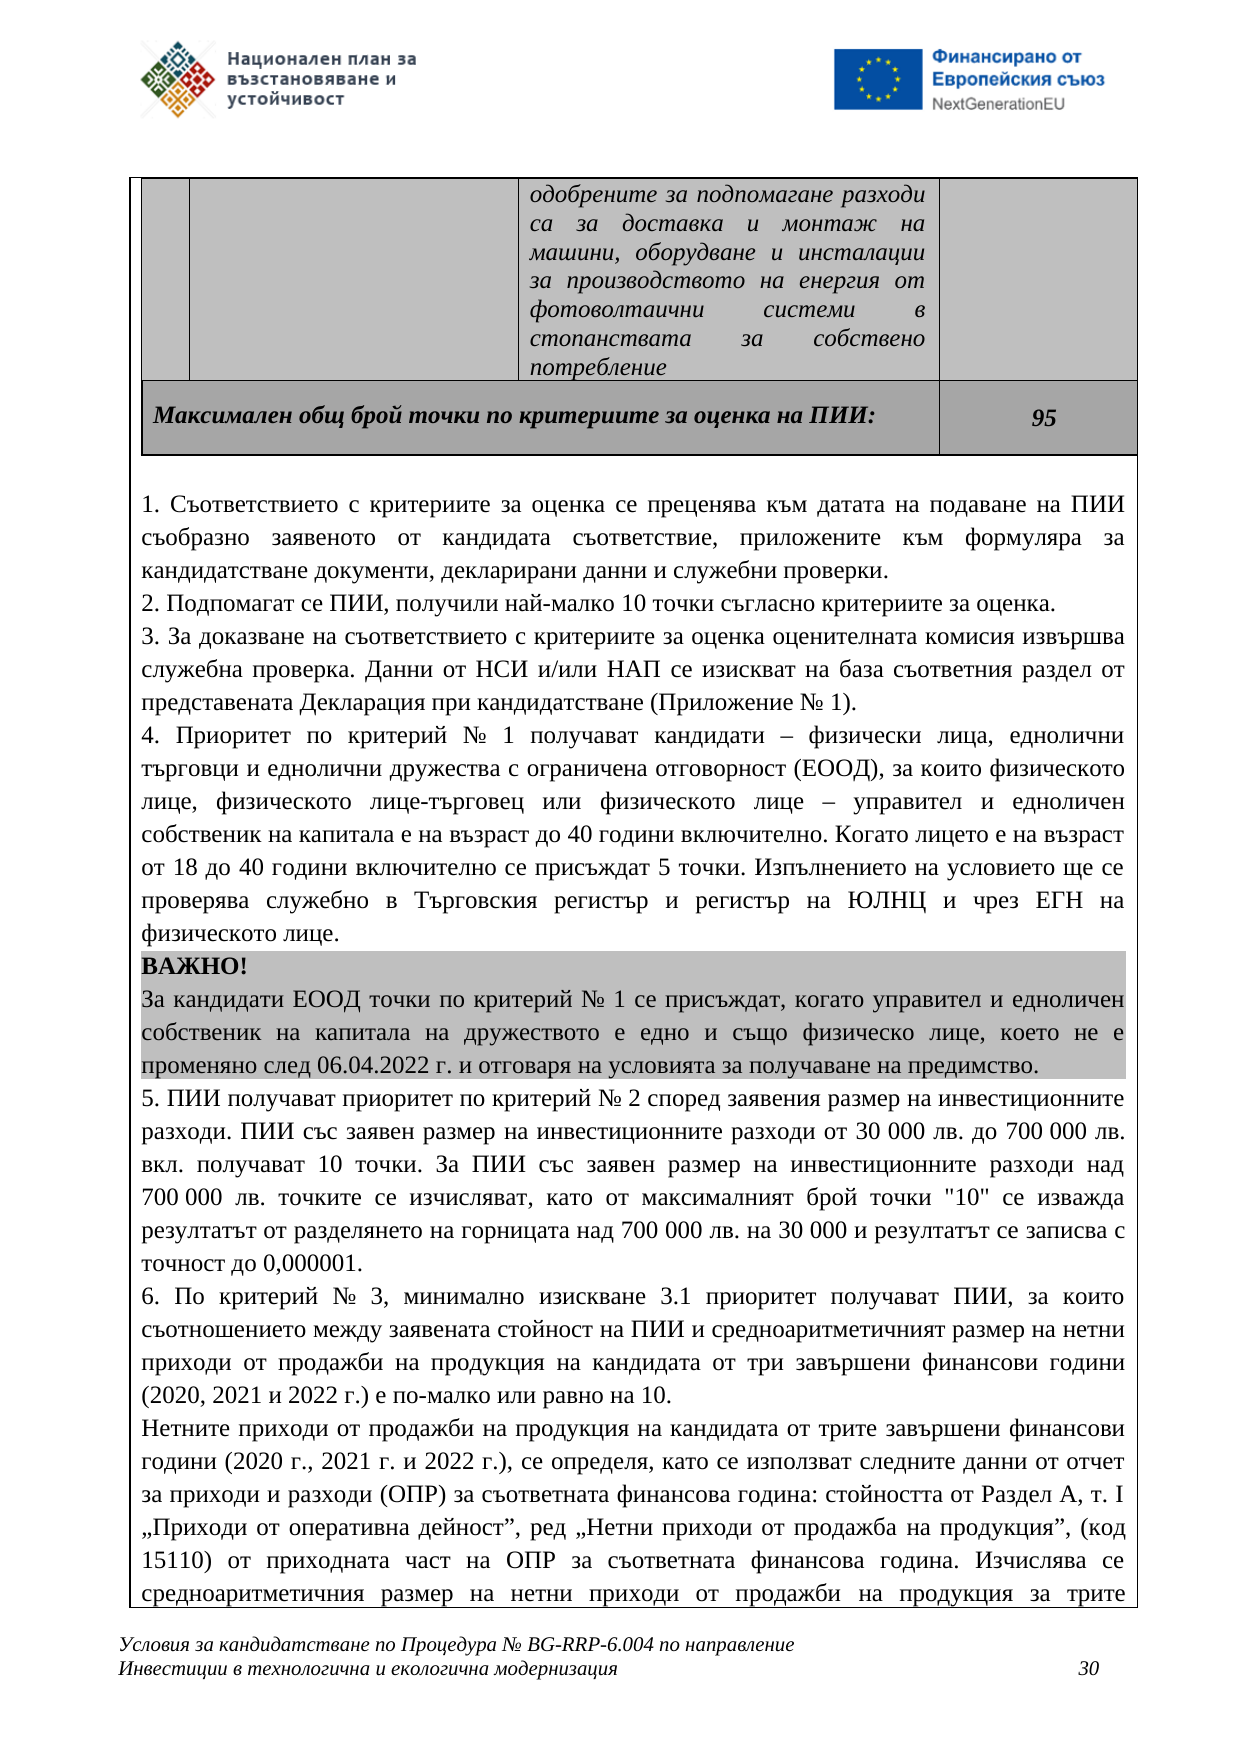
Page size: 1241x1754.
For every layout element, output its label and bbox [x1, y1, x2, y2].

table_header [131, 178, 1137, 1607]
picture [126, 29, 1130, 130]
